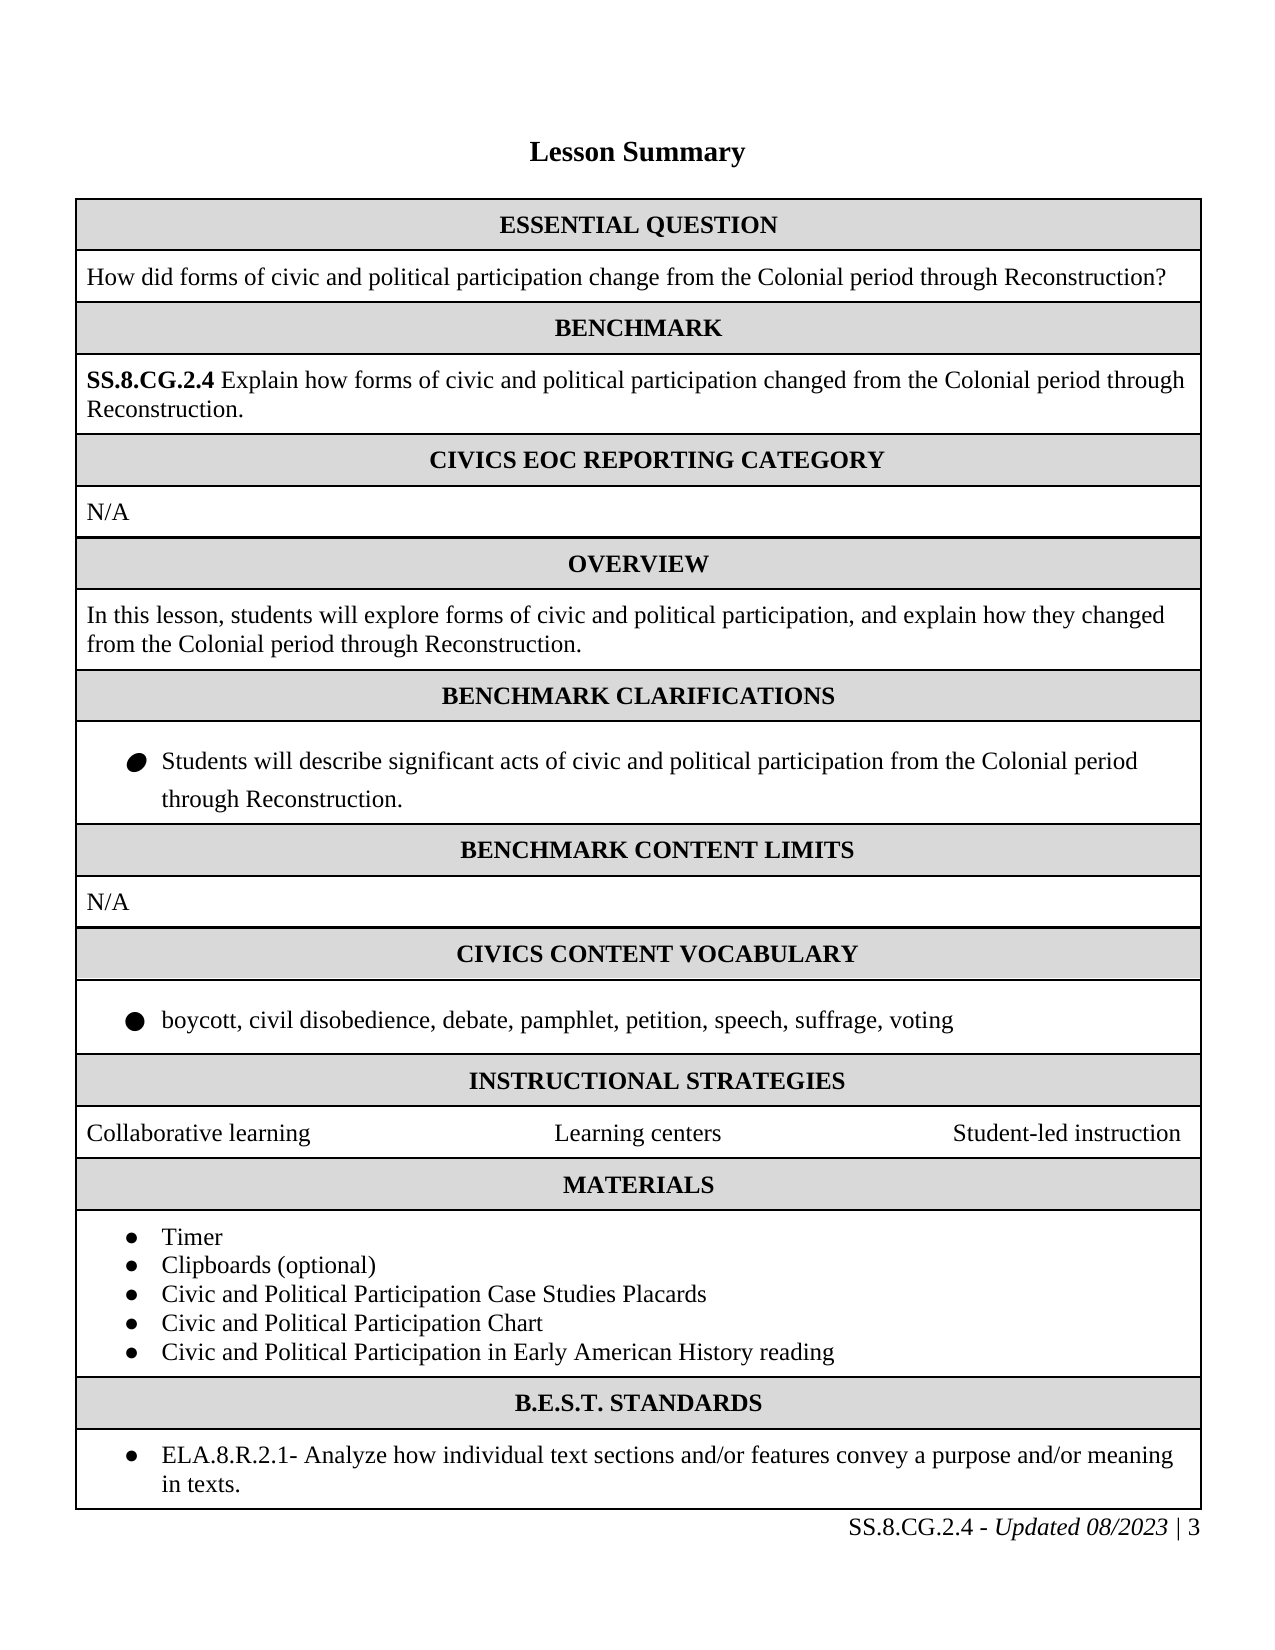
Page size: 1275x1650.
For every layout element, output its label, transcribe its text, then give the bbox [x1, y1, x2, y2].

table_cell CIVICS EOC REPORTING CATEGORY [77, 435, 1200, 485]
table_cell Students will describe significant acts of civic and political participation from the Colonial period through Reconstruction. [77, 722, 1200, 823]
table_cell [77, 1430, 1200, 1508]
table_cell CIVICS CONTENT VOCABULARY [77, 929, 1200, 978]
table_cell BENCHMARK CONTENT LIMITS [77, 825, 1200, 875]
table_cell BENCHMARK [77, 303, 1200, 353]
table_cell BENCHMARK CLARIFICATIONS [77, 671, 1200, 720]
table_cell boycott, civil disobedience, debate, pamphlet, petition, speech, suffrage, voting [77, 981, 1200, 1053]
table_cell OVERVIEW [77, 539, 1200, 588]
table_cell N/A [77, 487, 1200, 536]
table_cell How did forms of civic and political participation change from the Colonial period through Reconstruction? [77, 251, 1200, 301]
table_header ESSENTIAL QUESTION [77, 200, 1200, 249]
subtitle Lesson Summary [75, 134, 1200, 167]
table_cell INSTRUCTIONAL STRATEGIES [77, 1055, 1200, 1105]
table_cell Collaborative learning Learning centers Student-led instruction [77, 1107, 1200, 1157]
table_cell SS.8.CG.2.4 Explain how forms of civic and political participation changed from the Colonial period through Reconstruction. [77, 355, 1200, 433]
table_cell B.E.S.T. STANDARDS [77, 1378, 1200, 1428]
table_cell In this lesson, students will explore forms of civic and political participation, and explain how they changed from the Colonial period through Reconstruction. [77, 590, 1200, 668]
table_cell MATERIALS [77, 1159, 1200, 1209]
table_cell N/A [77, 877, 1200, 926]
table_cell Timer Clipboards (optional) Civic and Political Participation Case Studies Placards Civic and Political Participation Chart Civic and Political Participation in Early American History reading [77, 1211, 1200, 1376]
